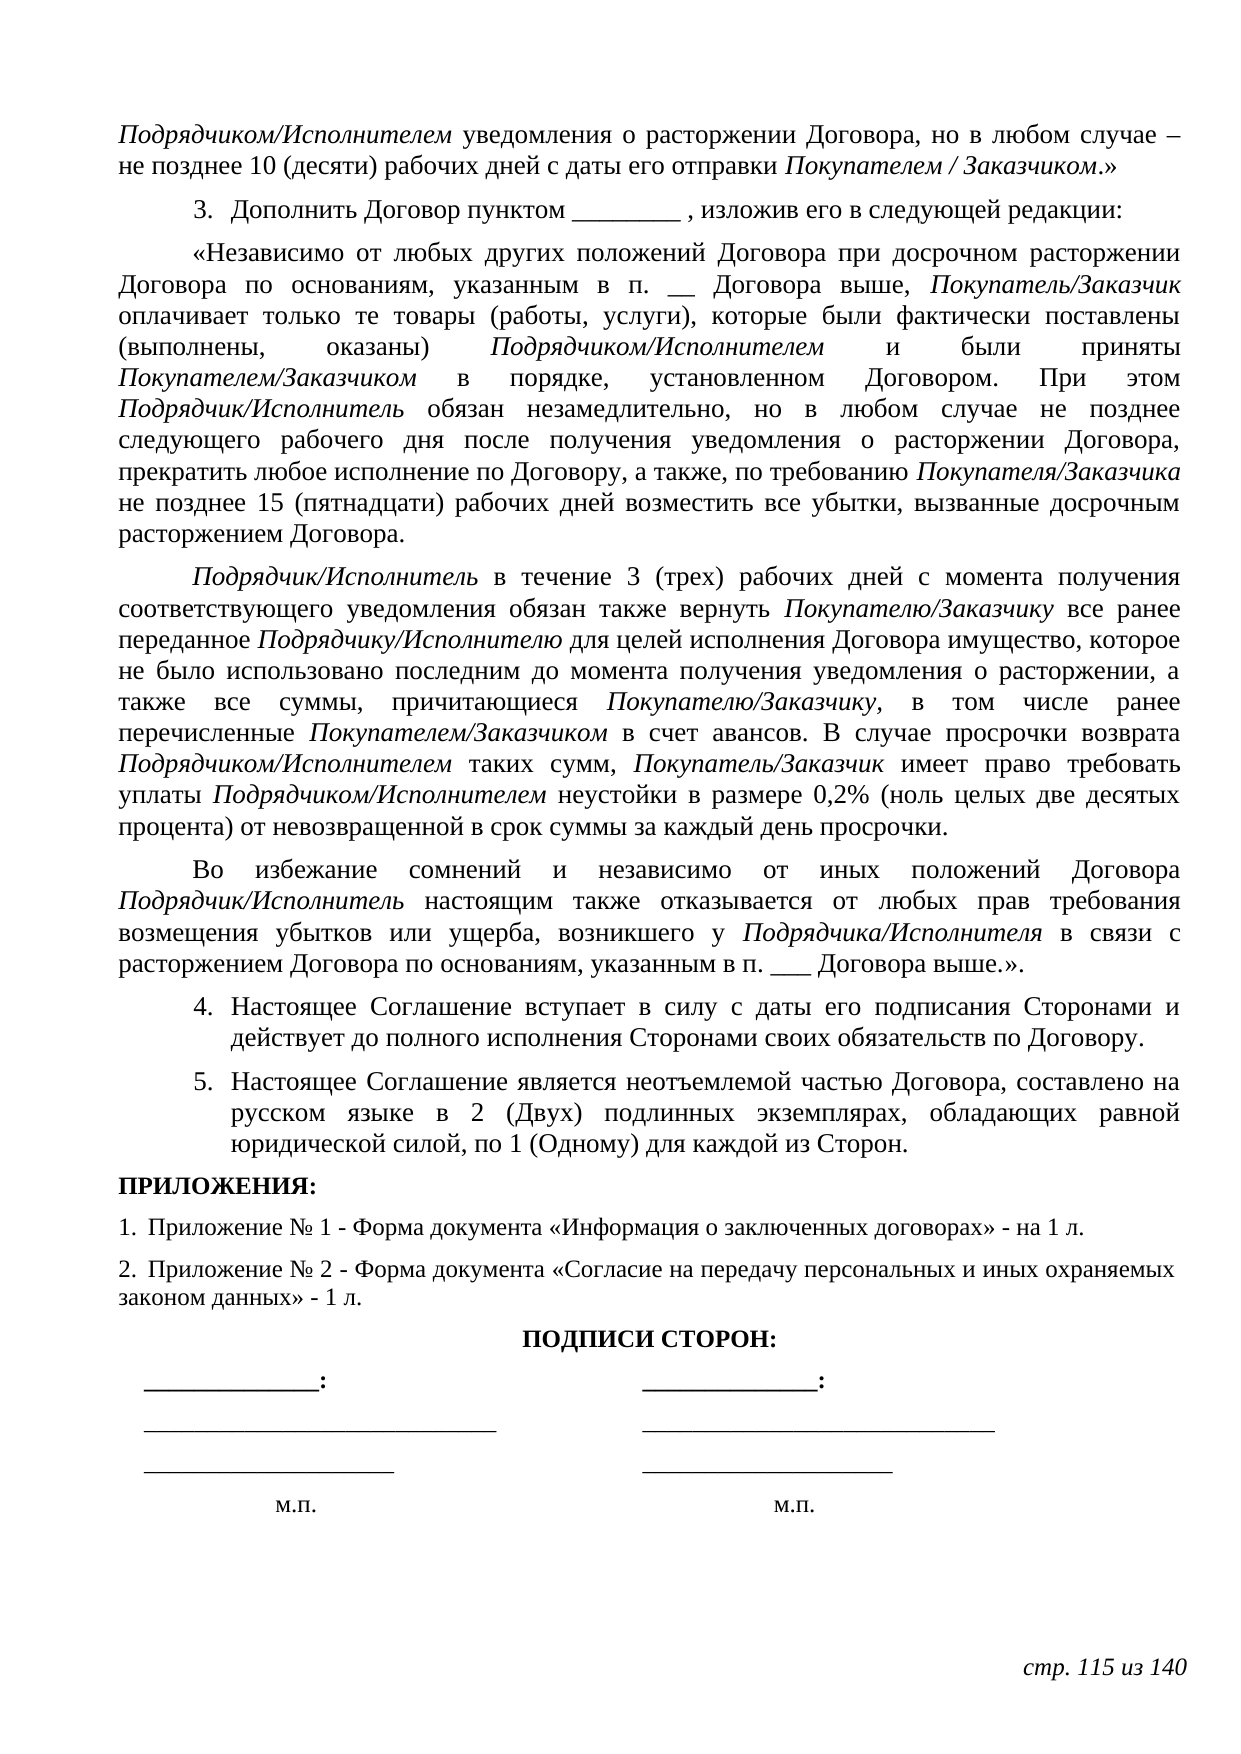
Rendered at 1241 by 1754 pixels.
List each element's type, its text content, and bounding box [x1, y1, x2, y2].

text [118, 118, 1181, 180]
list Приложение № 2 - Форма документа «Согласие на передачу персональных и иных охраняемых законом данных» - 1 л. [118, 1254, 1177, 1311]
list Приложение № 1 - Форма документа «Информация о заключенных договорах» - на 1 л. [118, 1212, 1177, 1241]
table_header ______________: [133, 1353, 631, 1394]
list Дополнить Договор пунктом ________ , изложив его в следующей редакции: [193, 193, 1181, 224]
title ПОДПИСИ СТОРОН: [118, 1324, 1181, 1352]
list Настоящее Соглашение вступает в силу с даты его подписания Сторонами и действует до полного исполнения Сторонами своих обязательств по Договору. [193, 990, 1181, 1053]
text «Независимо от любых других положений Договора при досрочном расторжении Договора по основаниям, указанным в п. __ Договора выше, Покупатель/Заказчик оплачивает только те товары (работы, услуги), которые были фактически поставлены (выполнены, оказаны) Подрядчиком/Исполнителем и были приняты Покупателем/Заказчиком в порядке, установленном Договором. При этом Подрядчик/Исполнитель обязан незамедлительно, но в любом случае не позднее следующего рабочего дня после получения уведомления о расторжении Договора, прекратить любое исполнение по Договору, а также, по требованию Покупателя/Заказчика не позднее 15 (пятнадцати) рабочих дней возместить все убытки, вызванные досрочным расторжением Договора. [118, 237, 1181, 548]
text Во избежание сомнений и независимо от иных положений Договора Подрядчик/Исполнитель настоящим также отказывается от любых прав требования возмещения убытков или ущерба, возникшего у Подрядчика/Исполнителя в связи с расторжением Договора по основаниям, указанным в п. ___ Договора выше.». [118, 853, 1181, 978]
text ПРИЛОЖЕНИЯ: [118, 1171, 1181, 1200]
text Подрядчик/Исполнитель в течение 3 (трех) рабочих дней с момента получения соответствующего уведомления обязан также вернуть Покупателю/Заказчику все ранее переданное Подрядчику/Исполнителю для целей исполнения Договора имущество, которое не было использовано последним до момента получения уведомления о расторжении, а также все суммы, причитающиеся Покупателю/Заказчику, в том числе ранее перечисленные Покупателем/Заказчиком в счет авансов. В случае просрочки возврата Подрядчиком/Исполнителем таких сумм, Покупатель/Заказчик имеет право требовать уплаты Подрядчиком/Исполнителем неустойки в размере 0,2% (ноль целых две десятых процента) от невозвращенной в срок суммы за каждый день просрочки. [118, 561, 1181, 841]
table_header ______________: [631, 1353, 1167, 1394]
table_cell ____________________________ ____________________ м.п. [133, 1394, 631, 1517]
list Настоящее Соглашение является неотъемлемой частью Договора, составлено на русском языке в 2 (Двух) подлинных экземплярах, обладающих равной юридической силой, по 1 (Одному) для каждой из Сторон. [193, 1065, 1181, 1159]
table_cell ____________________________ ____________________ м.п. [631, 1394, 1167, 1517]
